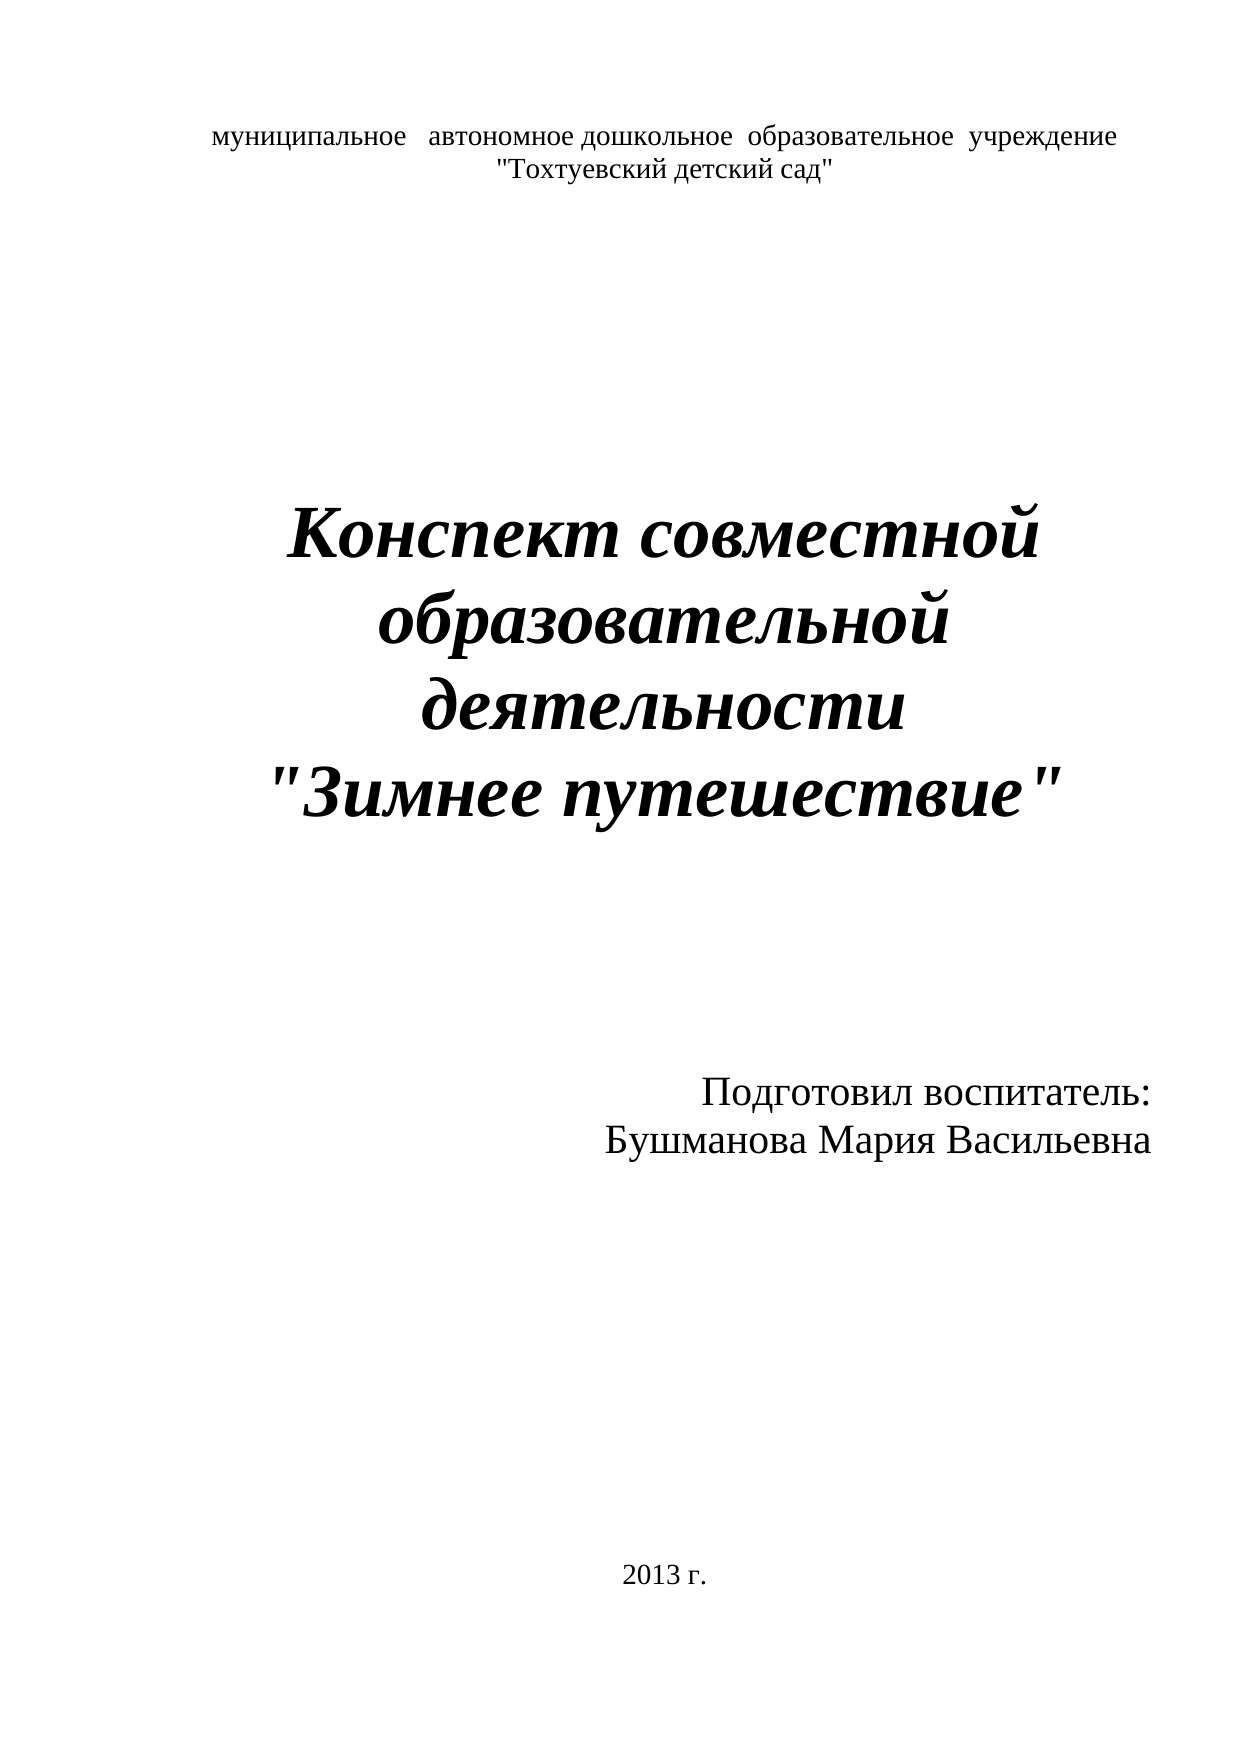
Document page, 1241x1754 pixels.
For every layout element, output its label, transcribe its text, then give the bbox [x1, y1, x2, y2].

text муниципальное автономное дошкольное образовательное учреждение [177, 118, 1152, 152]
text Подготовил воспитатель: [177, 1067, 1152, 1115]
text "Тохтуевский детский сад" [177, 152, 1152, 185]
text 2013 г. [177, 1557, 1152, 1591]
text "Зимнее путешествие" [177, 746, 1152, 832]
text Бушманова Мария Васильевна [177, 1115, 1152, 1163]
text Конспект совместной образовательной деятельности [177, 487, 1152, 746]
